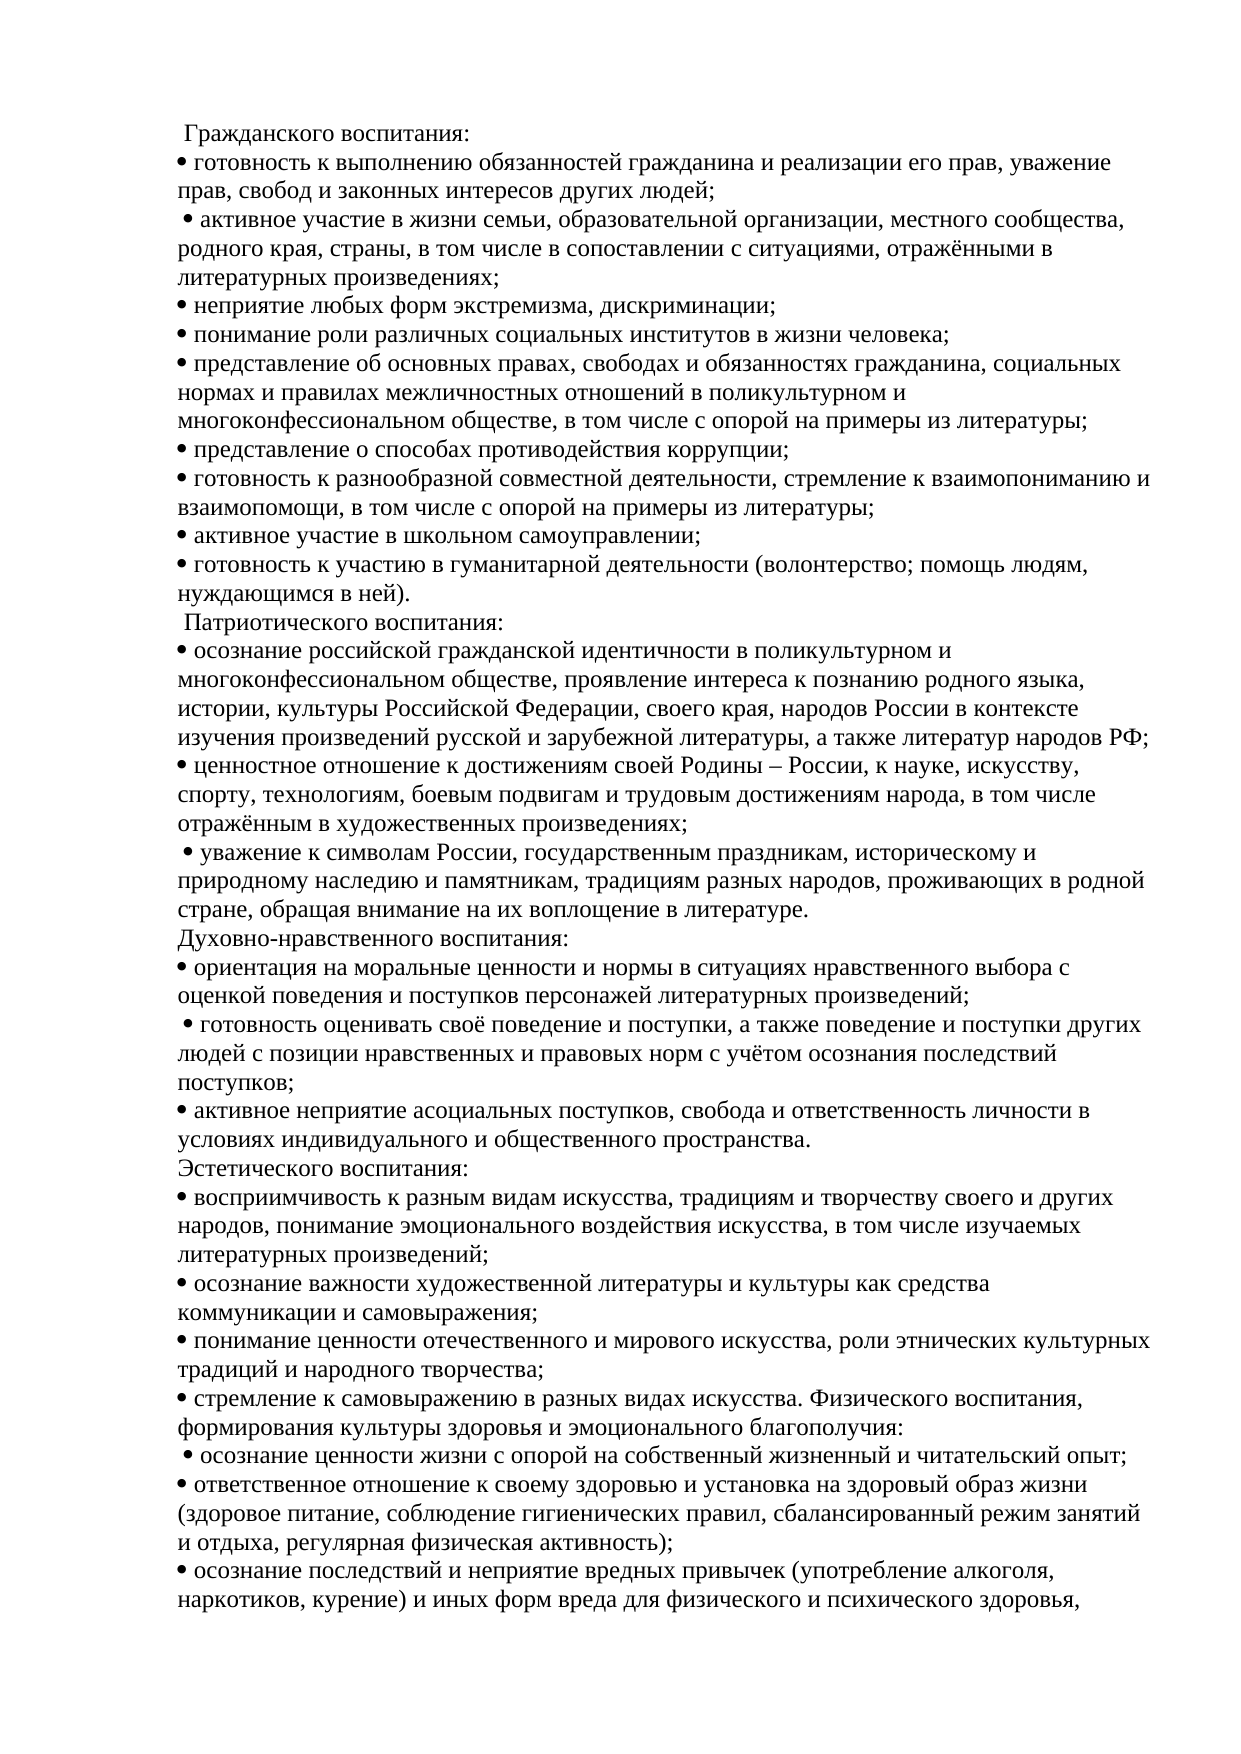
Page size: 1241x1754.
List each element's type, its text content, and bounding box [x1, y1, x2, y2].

text Гражданского воспитания: [177, 118, 1152, 147]
text уважение к символам России, государственным праздникам, историческому и природному наследию и памятникам, традициям разных народов, проживающих в родной стране, обращая внимание на их воплощение в литературе. [177, 837, 1152, 923]
text готовность к выполнению обязанностей гражданина и реализации его прав, уважение прав, свобод и законных интересов других людей; [177, 147, 1152, 204]
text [177, 1556, 1152, 1613]
text понимание ценности отечественного и мирового искусства, роли этнических культурных традиций и народного творчества; [177, 1326, 1152, 1383]
text Эстетического воспитания: [177, 1153, 1152, 1182]
text неприятие любых форм экстремизма, дискриминации; [177, 291, 1152, 319]
text восприимчивость к разным видам искусства, традициям и творчеству своего и других народов, понимание эмоционального воздействия искусства, в том числе изучаемых литературных произведений; [177, 1182, 1152, 1268]
text представление о способах противодействия коррупции; [177, 434, 1152, 463]
text стремление к самовыражению в разных видах искусства. Физического воспитания, формирования культуры здоровья и эмоционального благополучия: [177, 1383, 1152, 1441]
text активное участие в жизни семьи, образовательной организации, местного сообщества, родного края, страны, в том числе в сопоставлении с ситуациями, отражёнными в литературных произведениях; [177, 204, 1152, 291]
text осознание важности художественной литературы и культуры как средства коммуникации и самовыражения; [177, 1268, 1152, 1326]
text ориентация на моральные ценности и нормы в ситуациях нравственного выбора с оценкой поведения и поступков персонажей литературных произведений; [177, 952, 1152, 1009]
text Духовно-нравственного воспитания: [177, 923, 1152, 952]
text активное участие в школьном самоуправлении; [177, 521, 1152, 549]
text осознание российской гражданской идентичности в поликультурном и многоконфессиональном обществе, проявление интереса к познанию родного языка, истории, культуры Российской Федерации, своего края, народов России в контексте изучения произведений русской и зарубежной литературы, а также литератур народов РФ; ценностное отношение к достижениям своей Родины – России, к науке, искусству, спорту, технологиям, боевым подвигам и трудовым достижениям народа, в том числе отражённым в художественных произведениях; [177, 636, 1152, 837]
text ответственное отношение к своему здоровью и установка на здоровый образ жизни (здоровое питание, соблюдение гигиенических правил, сбалансированный режим занятий и отдыха, регулярная физическая активность); [177, 1469, 1152, 1556]
text Патриотического воспитания: [177, 607, 1152, 636]
text готовность к участию в гуманитарной деятельности (волонтерство; помощь людям, нуждающимся в ней). [177, 549, 1152, 607]
text активное неприятие асоциальных поступков, свобода и ответственность личности в условиях индивидуального и общественного пространства. [177, 1096, 1152, 1153]
text готовность оценивать своё поведение и поступки, а также поведение и поступки других людей с позиции нравственных и правовых норм с учётом осознания последствий поступков; [177, 1009, 1152, 1096]
text готовность к разнообразной совместной деятельности, стремление к взаимопониманию и взаимопомощи, в том числе с опорой на примеры из литературы; [177, 463, 1152, 521]
text представление об основных правах, свободах и обязанностях гражданина, социальных нормах и правилах межличностных отношений в поликультурном и многоконфессиональном обществе, в том числе с опорой на примеры из литературы; [177, 348, 1152, 434]
text понимание роли различных социальных институтов в жизни человека; [177, 319, 1152, 348]
text осознание ценности жизни с опорой на собственный жизненный и читательский опыт; [177, 1441, 1152, 1469]
